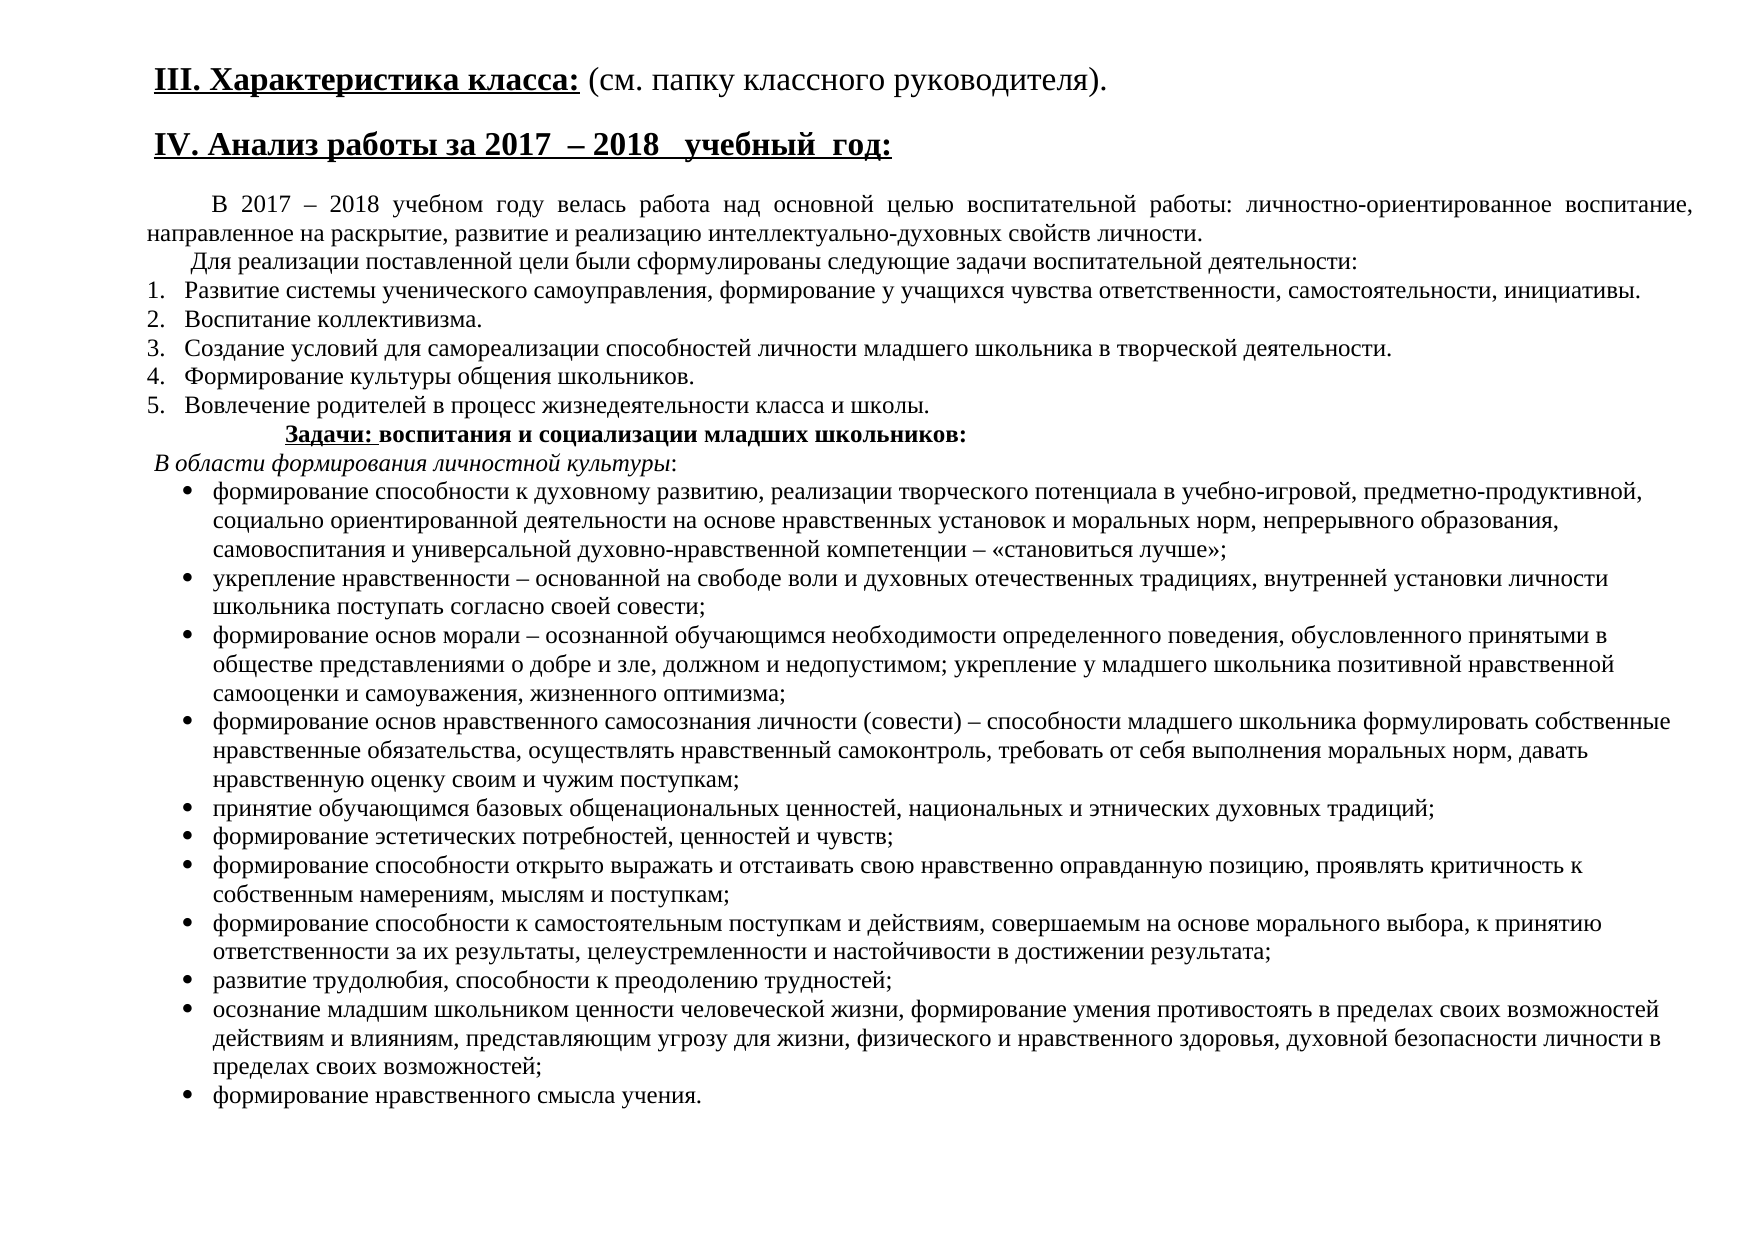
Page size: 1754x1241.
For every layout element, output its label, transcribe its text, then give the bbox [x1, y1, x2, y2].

list принятие обучающимся базовых общенациональных ценностей, национальных и этнических духовных традиций; [183, 793, 1695, 821]
text III. Характеристика класса: (см. папку классного руководителя). [153, 59, 1695, 97]
list формирование основ морали – осознанной обучающимся необходимости определенного поведения, обусловленного принятыми в обществе представлениями о добре и зле, должном и недопустимом; укрепление у младшего школьника позитивной нравственной самооценки и самоуважения, жизненного оптимизма; [183, 620, 1695, 706]
list формирование способности к самостоятельным поступкам и действиям, совершаемым на основе морального выбора, к принятию ответственности за их результаты, целеустремленности и настойчивости в достижении результата; [183, 908, 1695, 965]
list осознание младшим школьником ценности человеческой жизни, формирование умения противостоять в пределах своих возможностей действиям и влияниям, представляющим угрозу для жизни, физического и нравственного здоровья, духовной безопасности личности в пределах своих возможностей; [183, 994, 1695, 1080]
list развитие трудолюбия, способности к преодолению трудностей; [183, 965, 1695, 994]
list Формирование культуры общения школьников. [147, 361, 1695, 390]
list Развитие системы ученического самоуправления, формирование у учащихся чувства ответственности, самостоятельности, инициативы. [147, 275, 1695, 304]
list укрепление нравственности – основанной на свободе воли и духовных отечественных традициях, внутренней установки личности школьника поступать согласно своей совести; [183, 563, 1695, 620]
list формирование способности открыто выражать и отстаивать свою нравственно оправданную позицию, проявлять критичность к собственным намерениям, мыслям и поступкам; [183, 850, 1695, 908]
text Задачи: воспитания и социализации младших школьников: [228, 419, 1695, 448]
list формирование нравственного смысла учения. [183, 1080, 1695, 1109]
text В 2017 – 2018 учебном году велась работа над основной целью воспитательной работы: личностно-ориентированное воспитание, направленное на раскрытие, развитие и реализацию интеллектуально-духовных свойств личности. [147, 189, 1695, 246]
list формирование эстетических потребностей, ценностей и чувств; [183, 821, 1695, 850]
text IV. Анализ работы за 2017 – 2018 учебный год: [153, 124, 1695, 162]
list Воспитание коллективизма. [147, 304, 1695, 333]
list Вовлечение родителей в процесс жизнедеятельности класса и школы. [147, 390, 1695, 419]
list формирование основ нравственного самосознания личности (совести) – способности младшего школьника формулировать собственные нравственные обязательства, осуществлять нравственный самоконтроль, требовать от себя выполнения моральных норм, давать нравственную оценку своим и чужим поступкам; [183, 706, 1695, 793]
text Для реализации поставленной цели были сформулированы следующие задачи воспитательной деятельности: [147, 246, 1695, 275]
list формирование способности к духовному развитию, реализации творческого потенциала в учебно-игровой, предметно-продуктивной, социально ориентированной деятельности на основе нравственных установок и моральных норм, непрерывного образования, самовоспитания и универсальной духовно-нравственной компетенции – «становиться лучше»; [183, 476, 1695, 563]
list Создание условий для самореализации способностей личности младшего школьника в творческой деятельности. [147, 333, 1695, 361]
text В области формирования личностной культуры: [153, 448, 1695, 476]
